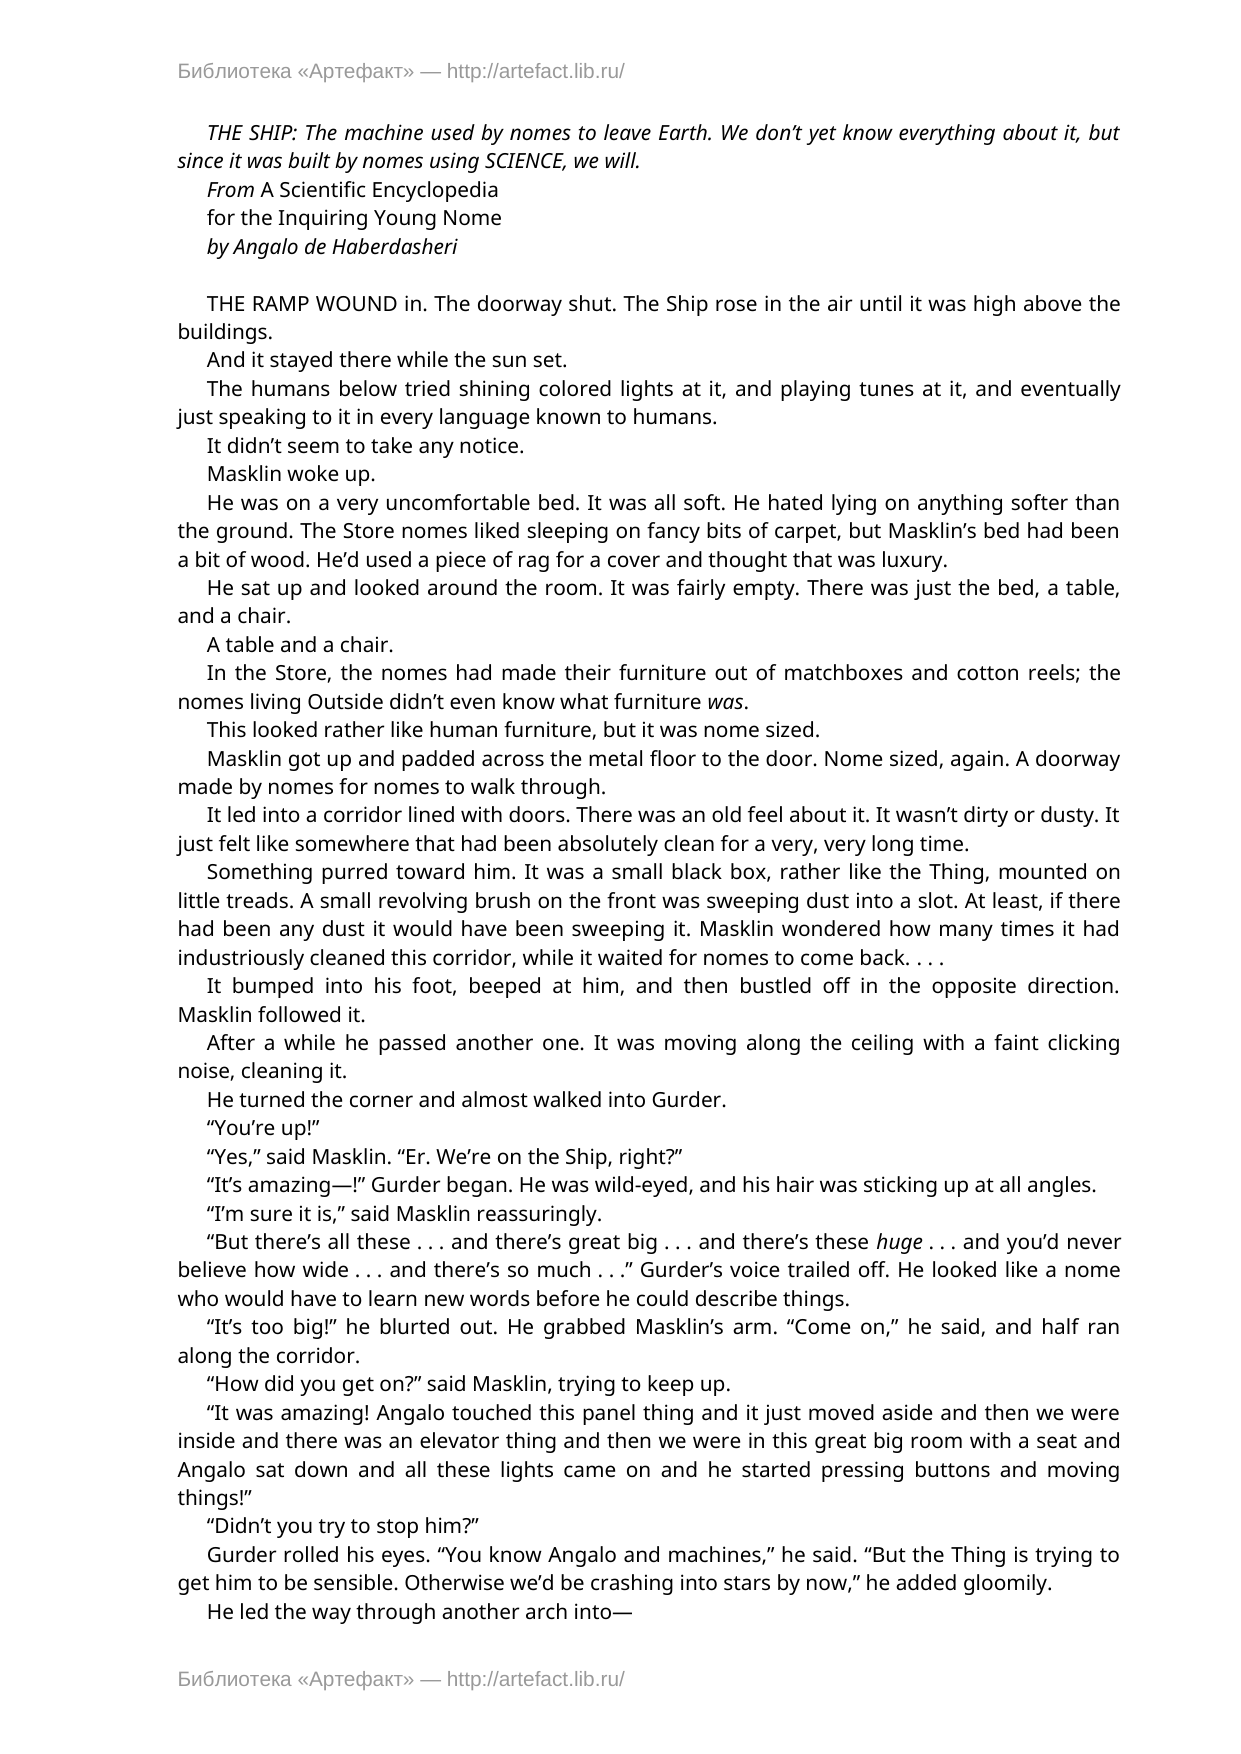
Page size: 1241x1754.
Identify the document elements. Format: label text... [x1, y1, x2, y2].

text He led the way through another arch into— [177, 1597, 1122, 1625]
text He turned the corner and almost walked into Gurder. [177, 1085, 1122, 1113]
text It didn’t seem to take any notice. [177, 431, 1122, 459]
text “It’s too big!” he blurted out. He grabbed Masklin’s arm. “Come on,” he said, and half ran along the corridor. [177, 1312, 1122, 1369]
text And it stayed there while the sun set. [177, 346, 1122, 374]
text He sat up and looked around the room. It was fairly empty. There was just the bed, a table, and a chair. [177, 573, 1122, 630]
text Masklin got up and padded across the metal floor to the door. Nome sized, again. A doorway made by nomes for nomes to walk through. [177, 744, 1122, 801]
text “Yes,” said Masklin. “Er. We’re on the Ship, right?” [177, 1142, 1122, 1170]
text After a while he passed another one. It was moving along the ceiling with a faint clicking noise, cleaning it. [177, 1028, 1122, 1085]
text THE SHIP: The machine used by nomes to leave Earth. We don’t yet know everything about it, but since it was built by nomes using SCIENCE, we will. [177, 118, 1122, 175]
text “Didn’t you try to stop him?” [177, 1512, 1122, 1540]
text Gurder rolled his eyes. “You know Angalo and machines,” he said. “But the Thing is trying to get him to be sensible. Otherwise we’d be crashing into stars by now,” he added gloomily. [177, 1540, 1122, 1597]
text From A Scientific Encyclopedia [177, 175, 1122, 203]
text “You’re up!” [177, 1113, 1122, 1142]
text The humans below tried shining colored lights at it, and playing tunes at it, and eventually just speaking to it in every language known to humans. [177, 374, 1122, 431]
text “How did you get on?” said Masklin, trying to keep up. [177, 1369, 1122, 1398]
text “It was amazing! Angalo touched this panel thing and it just moved aside and then we were inside and there was an elevator thing and then we were in this great big room with a seat and Angalo sat down and all these lights came on and he started pressing buttons and moving things!” [177, 1398, 1122, 1512]
text for the Inquiring Young Nome [177, 203, 1122, 232]
text “But there’s all these . . . and there’s great big . . . and there’s these huge . . . and you’d never believe how wide . . . and there’s so much . . .” Gurder’s voice trailed off. He looked like a nome who would have to learn new words before he could describe things. [177, 1227, 1122, 1312]
text In the Store, the nomes had made their furniture out of matchboxes and cotton reels; the nomes living Outside didn’t even know what furniture was. [177, 658, 1122, 715]
text He was on a very uncomfortable bed. It was all soft. He hated lying on anything softer than the ground. The Store nomes liked sleeping on fancy bits of carpet, but Masklin’s bed had been a bit of wood. He’d used a piece of rag for a cover and thought that was luxury. [177, 488, 1122, 573]
text A table and a chair. [177, 630, 1122, 658]
text Something purred toward him. It was a small black box, rather like the Thing, mounted on little treads. A small revolving brush on the front was sweeping dust into a slot. At least, if there had been any dust it would have been sweeping it. Masklin wondered how many times it had industriously cleaned this corridor, while it waited for nomes to come back. . . . [177, 857, 1122, 971]
text by Angalo de Haberdasheri [177, 232, 1122, 260]
text It bumped into his foot, beeped at him, and then bustled off in the opposite direction. Masklin followed it. [177, 971, 1122, 1028]
text “It’s amazing—!” Gurder began. He was wild-eyed, and his hair was sticking up at all angles. [177, 1170, 1122, 1199]
text Masklin woke up. [177, 459, 1122, 488]
text This looked rather like human furniture, but it was nome sized. [177, 715, 1122, 744]
text “I’m sure it is,” said Masklin reassuringly. [177, 1199, 1122, 1227]
text THE RAMP WOUND in. The doorway shut. The Ship rose in the air until it was high above the buildings. [177, 289, 1122, 346]
text It led into a corridor lined with doors. There was an old feel about it. It wasn’t dirty or dusty. It just felt like somewhere that had been absolutely clean for a very, very long time. [177, 801, 1122, 857]
